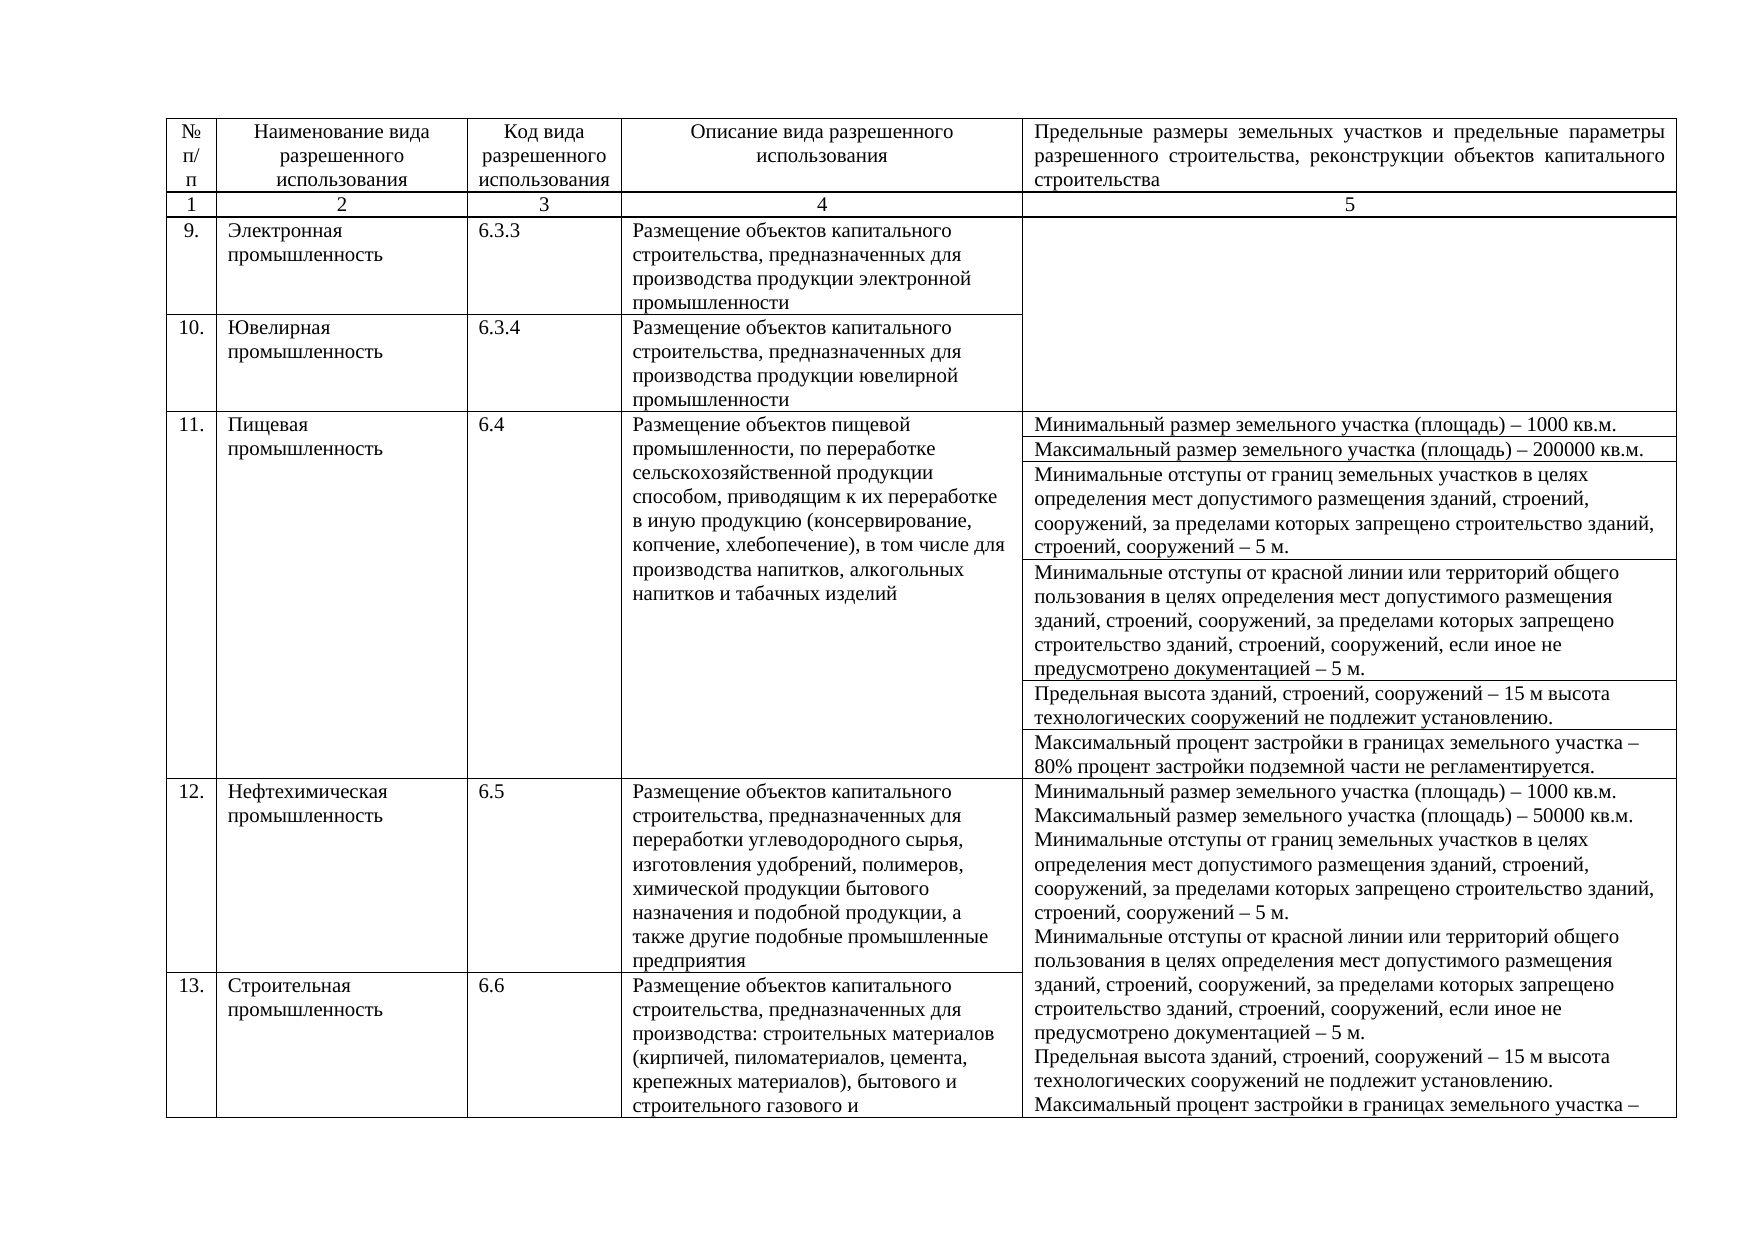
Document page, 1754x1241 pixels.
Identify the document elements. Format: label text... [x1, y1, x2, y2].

table_cell 12. [167, 779, 216, 972]
table_cell 10. [167, 315, 216, 411]
table_cell 1 [167, 193, 216, 216]
table_cell 5 [1023, 193, 1676, 216]
table_cell 6.4 [468, 412, 621, 778]
table_cell 6.6 [468, 973, 621, 1117]
table_cell Размещение объектов капитального строительства, предназначенных для производства продукции электронной промышленности [622, 218, 1022, 314]
table_cell Нефтехимическая промышленность [217, 779, 467, 972]
table_cell 3 [468, 193, 621, 216]
table_cell Минимальные отступы от красной линии или территорий общего пользования в целях определения мест допустимого размещения зданий, строений, сооружений, за пределами которых запрещено строительство зданий, строений, сооружений, если иное не предусмотрено документацией – 5 м. [1023, 560, 1676, 680]
table_cell 2 [217, 193, 467, 216]
table_cell Размещение объектов капитального строительства, предназначенных для переработки углеводородного сырья, изготовления удобрений, полимеров, химической продукции бытового назначения и подобной продукции, а также другие подобные промышленные предприятия [622, 779, 1022, 972]
table_cell 6.5 [468, 779, 621, 972]
table_cell Минимальные отступы от границ земельных участков в целях определения мест допустимого размещения зданий, строений, сооружений, за пределами которых запрещено строительство зданий, строений, сооружений – 5 м. [1023, 462, 1676, 558]
table_cell Минимальный размер земельного участка (площадь) – 1000 кв.м. Максимальный размер земельного участка (площадь) – 50000 кв.м. Минимальные отступы от границ земельных участков в целях определения мест допустимого размещения зданий, строений, сооружений, за пределами которых запрещено строительство зданий, строений, сооружений – 5 м. Минимальные отступы от красной линии или территорий общего пользования в целях определения мест допустимого размещения зданий, строений, сооружений, за пределами которых запрещено строительство зданий, строений, сооружений, если иное не предусмотрено документацией – 5 м. Предельная высота зданий, строений, сооружений – 15 м высота технологических сооружений не подлежит установлению. Максимальный процент застройки в границах земельного участка – 80% процент застройки подземной части не регламентируется. [1023, 779, 1676, 1117]
table_cell Минимальный размер земельного участка (площадь) – 1000 кв.м. [1023, 412, 1676, 436]
table_cell Строительная промышленность [217, 973, 467, 1117]
table_cell Электронная промышленность [217, 218, 467, 314]
table_cell Предельная высота зданий, строений, сооружений – 15 м высота технологических сооружений не подлежит установлению. [1023, 681, 1676, 729]
table_cell Размещение объектов капитального строительства, предназначенных для производства продукции ювелирной промышленности [622, 315, 1022, 411]
table_cell 6.3.3 [468, 218, 621, 314]
table_cell Максимальный размер земельного участка (площадь) – 200000 кв.м. [1023, 437, 1676, 461]
table_header Код вида разрешенного использования [468, 119, 621, 191]
table_cell 11. [167, 412, 216, 778]
table_cell 9. [167, 218, 216, 314]
table_cell 4 [622, 193, 1022, 216]
table_header Наименование вида разрешенного использования [217, 119, 467, 191]
table_cell Ювелирная промышленность [217, 315, 467, 411]
table_cell Пищевая промышленность [217, 412, 467, 778]
table_cell 13. [167, 973, 216, 1117]
table_cell 6.3.4 [468, 315, 621, 411]
table_header Предельные размеры земельных участков и предельные параметры разрешенного строительства, реконструкции объектов капитального строительства [1023, 119, 1676, 191]
table_header № п/п [167, 119, 216, 191]
table_header Описание вида разрешенного использования [622, 119, 1022, 191]
table_cell Максимальный процент застройки в границах земельного участка – 80% процент застройки подземной части не регламентируется. [1023, 730, 1676, 778]
table_cell Размещение объектов пищевой промышленности, по переработке сельскохозяйственной продукции способом, приводящим к их переработке в иную продукцию (консервирование, копчение, хлебопечение), в том числе для производства напитков, алкогольных напитков и табачных изделий [622, 412, 1022, 778]
